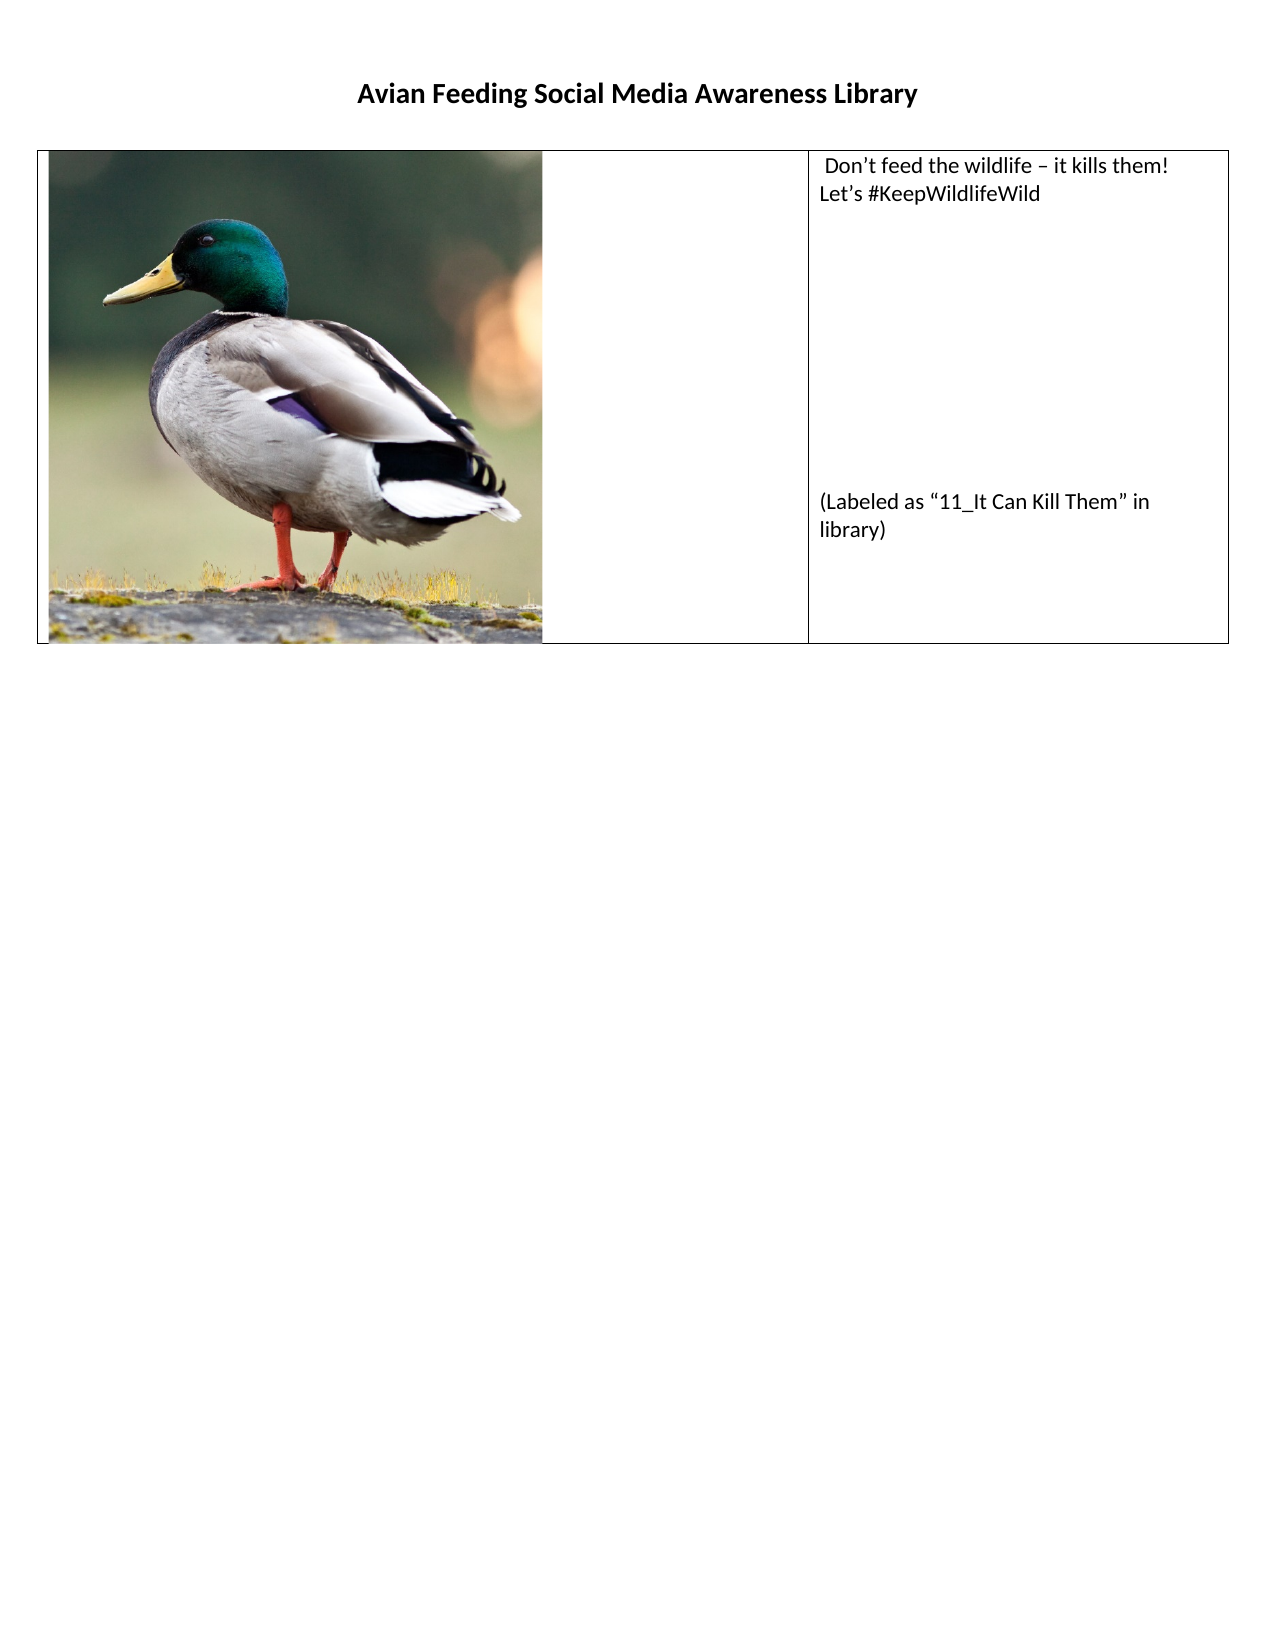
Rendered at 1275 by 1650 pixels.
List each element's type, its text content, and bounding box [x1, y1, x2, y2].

table_cell Don’t feed the wildlife – it kills them! Let’s #KeepWildlifeWild (Labeled as “11_It Can Kill Them” in library) [809, 151, 1228, 643]
table_cell [38, 151, 48, 643]
picture [48, 151, 543, 644]
table_cell [543, 151, 808, 643]
